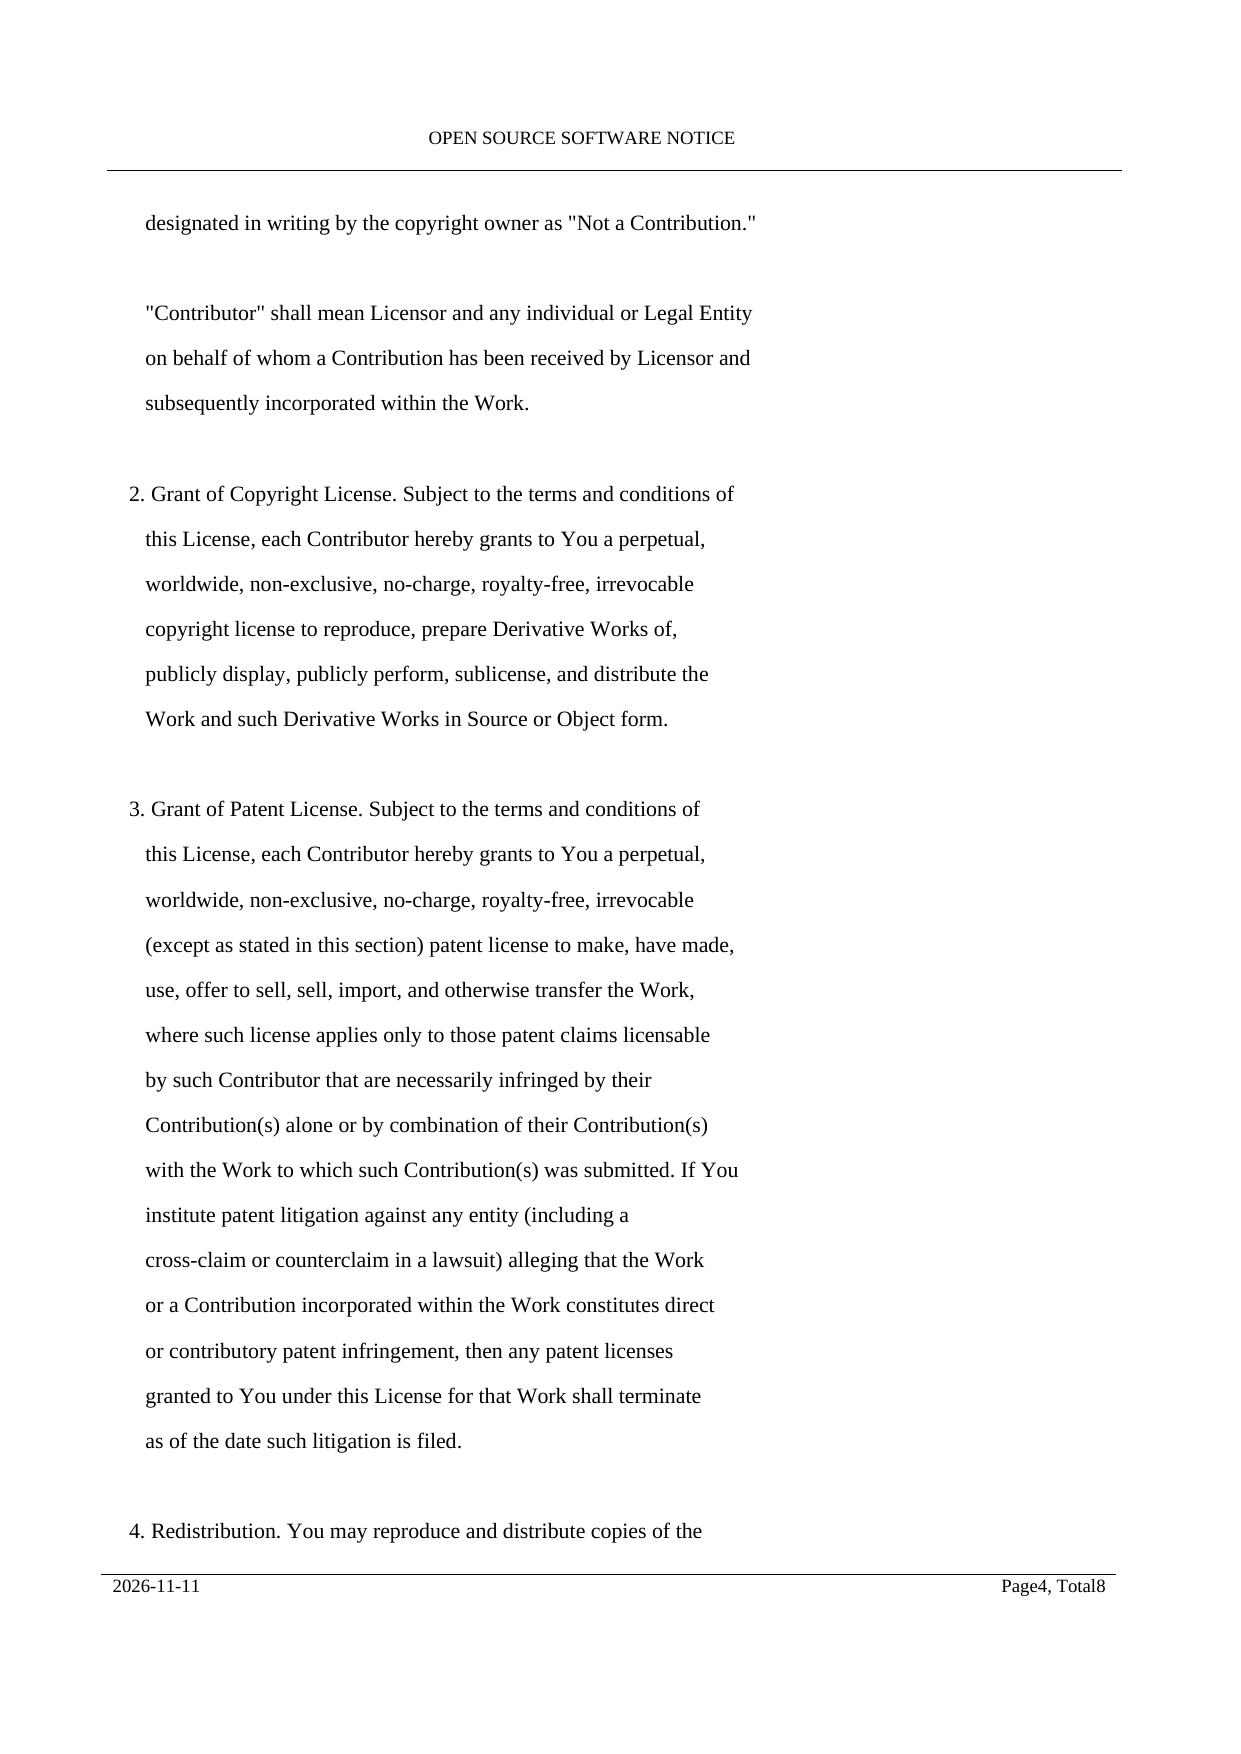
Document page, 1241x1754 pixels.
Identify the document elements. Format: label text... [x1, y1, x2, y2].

text or contributory patent infringement, then any patent licenses [112, 1334, 1128, 1366]
text worldwide, non-exclusive, no-charge, royalty-free, irrevocable [112, 567, 1128, 600]
text publicly display, publicly perform, sublicense, and distribute the [112, 657, 1128, 690]
text institute patent litigation against any entity (including a [112, 1199, 1128, 1231]
text designated in writing by the copyright owner as "Not a Contribution." [112, 206, 1128, 239]
text 2. Grant of Copyright License. Subject to the terms and conditions of [112, 477, 1128, 509]
text with the Work to which such Contribution(s) was submitted. If You [112, 1153, 1128, 1186]
text cross-claim or counterclaim in a lawsuit) alleging that the Work [112, 1244, 1128, 1276]
text on behalf of whom a Contribution has been received by Licensor and [112, 342, 1128, 374]
text this License, each Contributor hereby grants to You a perpetual, [112, 522, 1128, 554]
text by such Contributor that are necessarily infringed by their [112, 1063, 1128, 1096]
text as of the date such litigation is filed. [112, 1424, 1128, 1457]
text Work and such Derivative Works in Source or Object form. [112, 702, 1128, 735]
text granted to You under this License for that Work shall terminate [112, 1379, 1128, 1412]
text "Contributor" shall mean Licensor and any individual or Legal Entity [112, 297, 1128, 329]
text Contribution(s) alone or by combination of their Contribution(s) [112, 1108, 1128, 1141]
text copyright license to reproduce, prepare Derivative Works of, [112, 612, 1128, 645]
text where such license applies only to those patent claims licensable [112, 1018, 1128, 1051]
text worldwide, non-exclusive, no-charge, royalty-free, irrevocable [112, 883, 1128, 915]
text 4. Redistribution. You may reproduce and distribute copies of the [112, 1514, 1128, 1547]
text use, offer to sell, sell, import, and otherwise transfer the Work, [112, 973, 1128, 1006]
text or a Contribution incorporated within the Work constitutes direct [112, 1289, 1128, 1321]
text 3. Grant of Patent License. Subject to the terms and conditions of [112, 793, 1128, 825]
text subsequently incorporated within the Work. [112, 387, 1128, 419]
text this License, each Contributor hereby grants to You a perpetual, [112, 838, 1128, 870]
text (except as stated in this section) patent license to make, have made, [112, 928, 1128, 961]
